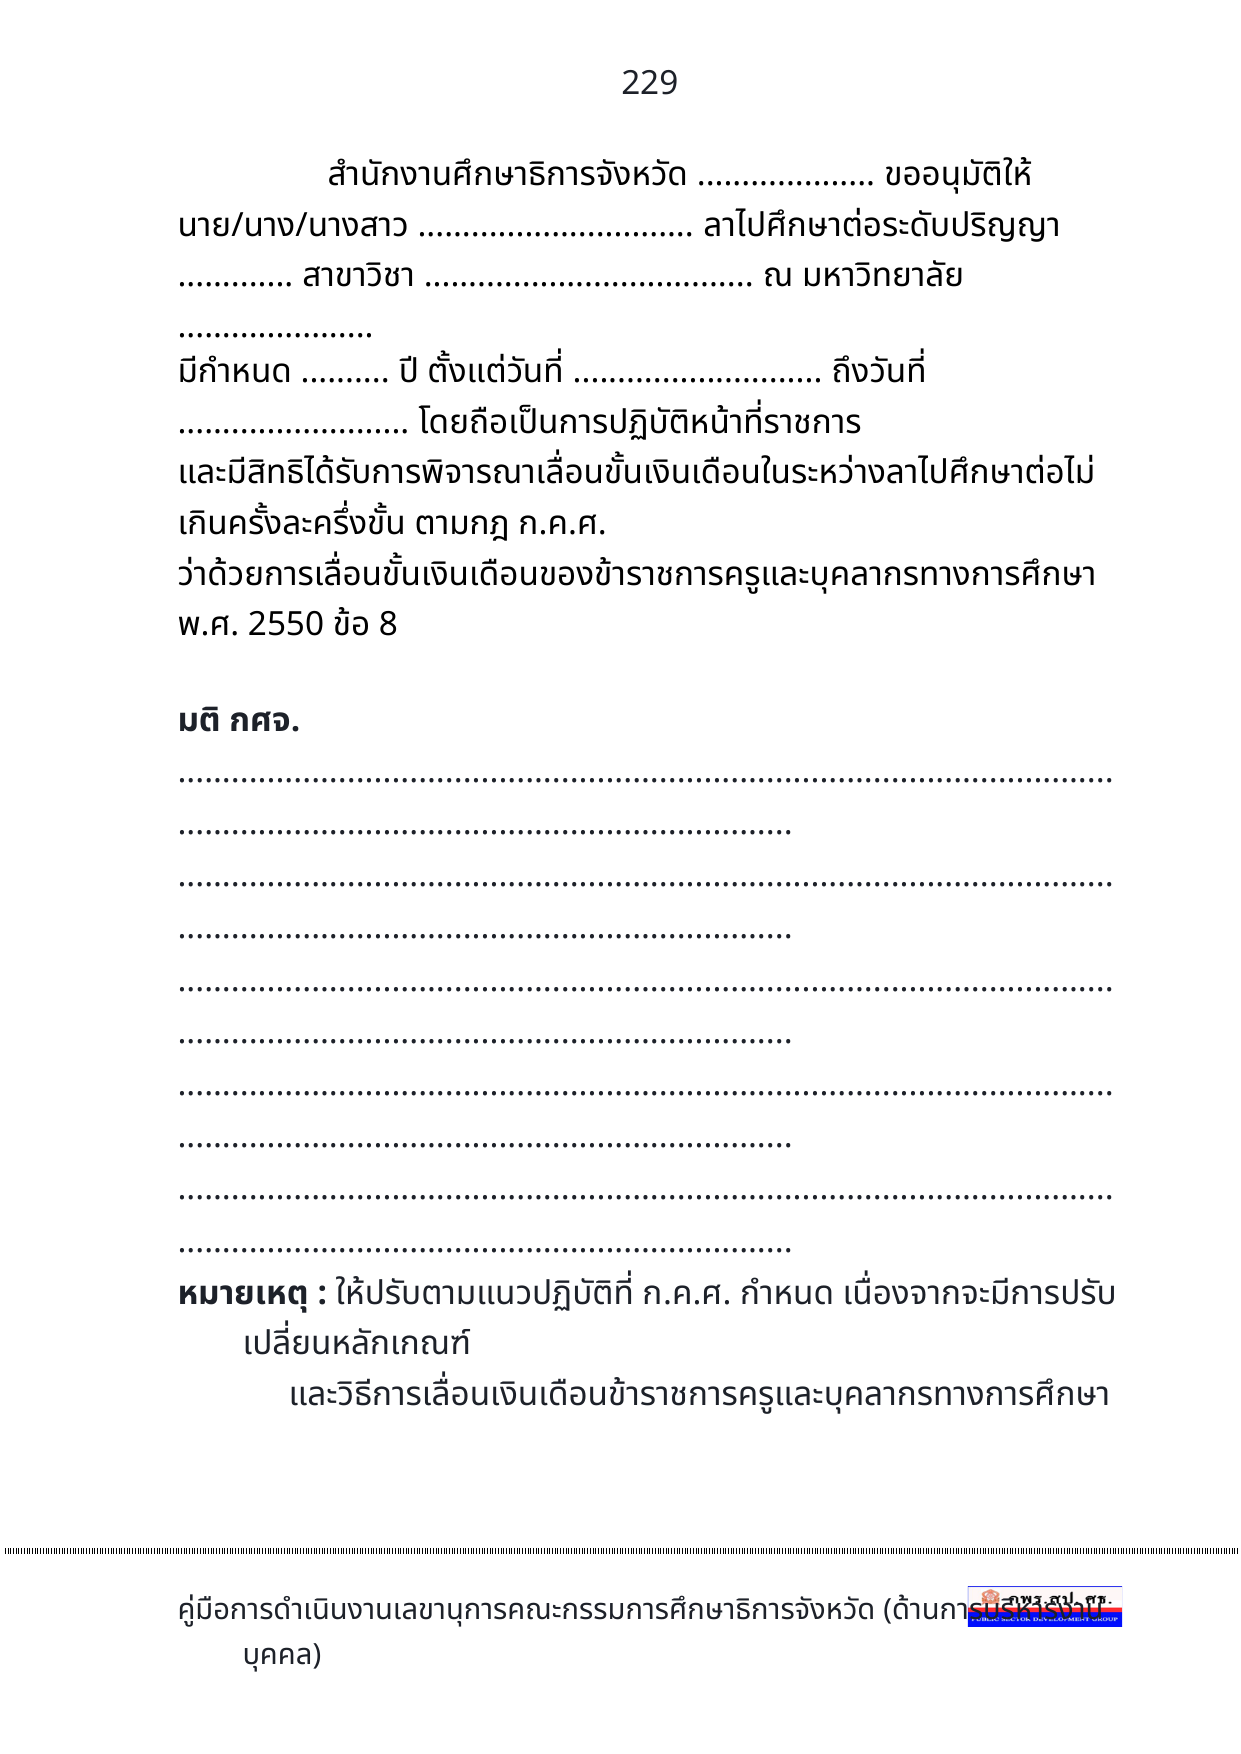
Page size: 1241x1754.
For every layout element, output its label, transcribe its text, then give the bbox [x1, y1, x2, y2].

text .............................................................................................................................................................................. [177, 1164, 1122, 1262]
text สำนักงานศึกษาธิการจังหวัด .................... ขออนุมัติให้นาย/นาง/นางสาว ............................... ลาไปศึกษาต่อระดับปริญญา ............. สาขาวิชา ..................................... ณ มหาวิทยาลัย ...................... มีกำหนด .......... ปี ตั้งแต่วันที่ ............................ ถึงวันที่ .......................... โดยถือเป็นการปฏิบัติหน้าที่ราชการ และมีสิทธิได้รับการพิจารณาเลื่อนขั้นเงินเดือนในระหว่างลาไปศึกษาต่อไม่เกินครั้งละครึ่งขั้น ตามกฎ ก.ค.ศ. ว่าด้วยการเลื่อนขั้นเงินเดือนของข้าราชการครูและบุคลากรทางการศึกษา พ.ศ. 2550 ข้อ 8 [177, 150, 1122, 651]
text .............................................................................................................................................................................. .............................................................................................................................................................................. [177, 747, 1122, 949]
text .............................................................................................................................................................................. [177, 955, 1122, 1053]
text หมายเหตุ : ให้ปรับตามแนวปฏิบัติที่ ก.ค.ศ. กำหนด เนื่องจากจะมีการปรับเปลี่ยนหลักเกณฑ์ และวิธีการเลื่อนเงินเดือนข้าราชการครูและบุคลากรทางการศึกษา [177, 1268, 1122, 1420]
text .............................................................................................................................................................................. [177, 1060, 1122, 1157]
text มติ กศจ. [177, 696, 1122, 747]
picture [967, 1586, 1123, 1627]
